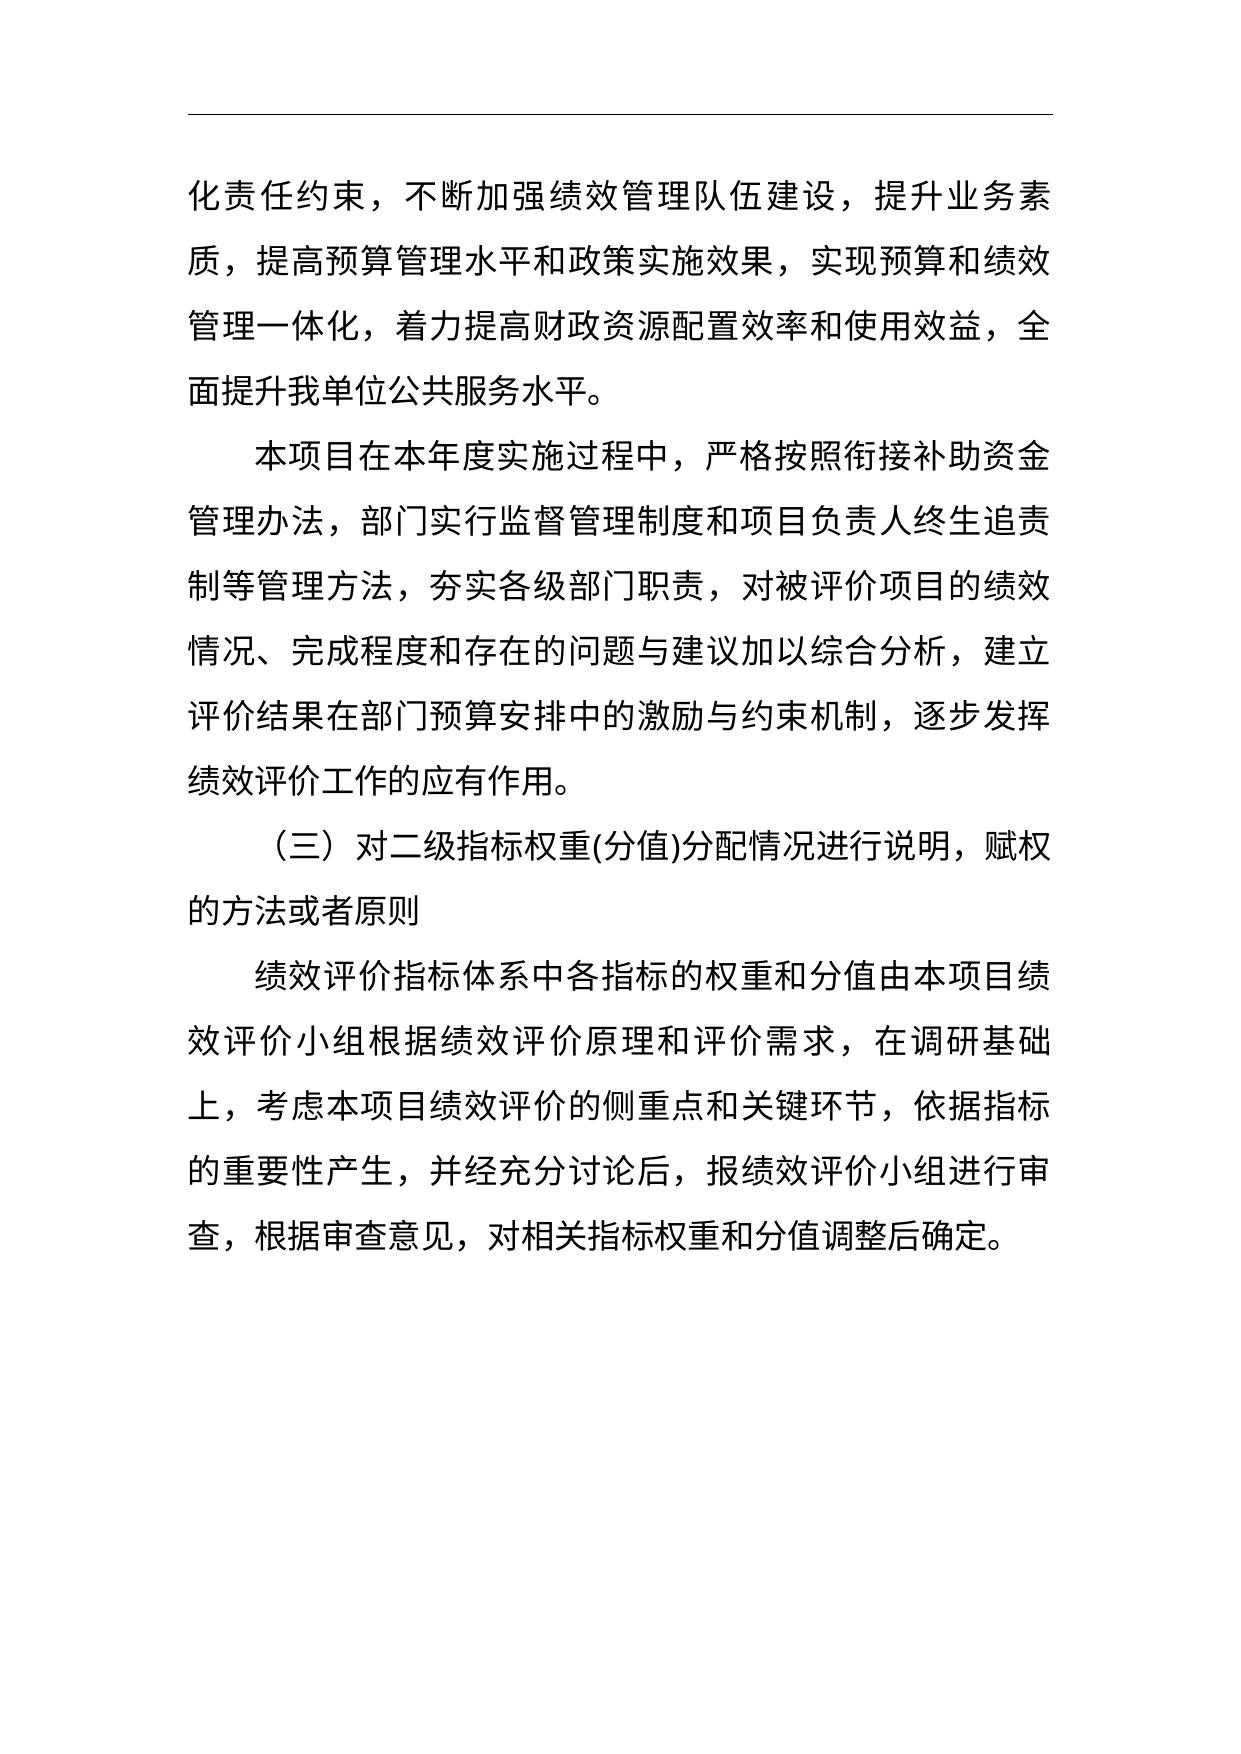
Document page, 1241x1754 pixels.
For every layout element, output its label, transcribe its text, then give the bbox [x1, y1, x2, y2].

text 绩效评价指标体系中各指标的权重和分值由本项目绩效评价小组根据绩效评价原理和评价需求，在调研基础上，考虑本项目绩效评价的侧重点和关键环节，依据指标的重要性产生，并经充分讨论后，报绩效评价小组进行审查，根据审查意见，对相关指标权重和分值调整后确定。 [187, 942, 1053, 1267]
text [187, 162, 1053, 422]
text （三）对二级指标权重(分值)分配情况进行说明，赋权的方法或者原则 [187, 812, 1053, 942]
text 本项目在本年度实施过程中，严格按照衔接补助资金管理办法，部门实行监督管理制度和项目负责人终生追责制等管理方法，夯实各级部门职责，对被评价项目的绩效情况、完成程度和存在的问题与建议加以综合分析，建立评价结果在部门预算安排中的激励与约束机制，逐步发挥绩效评价工作的应有作用。 [187, 422, 1053, 812]
